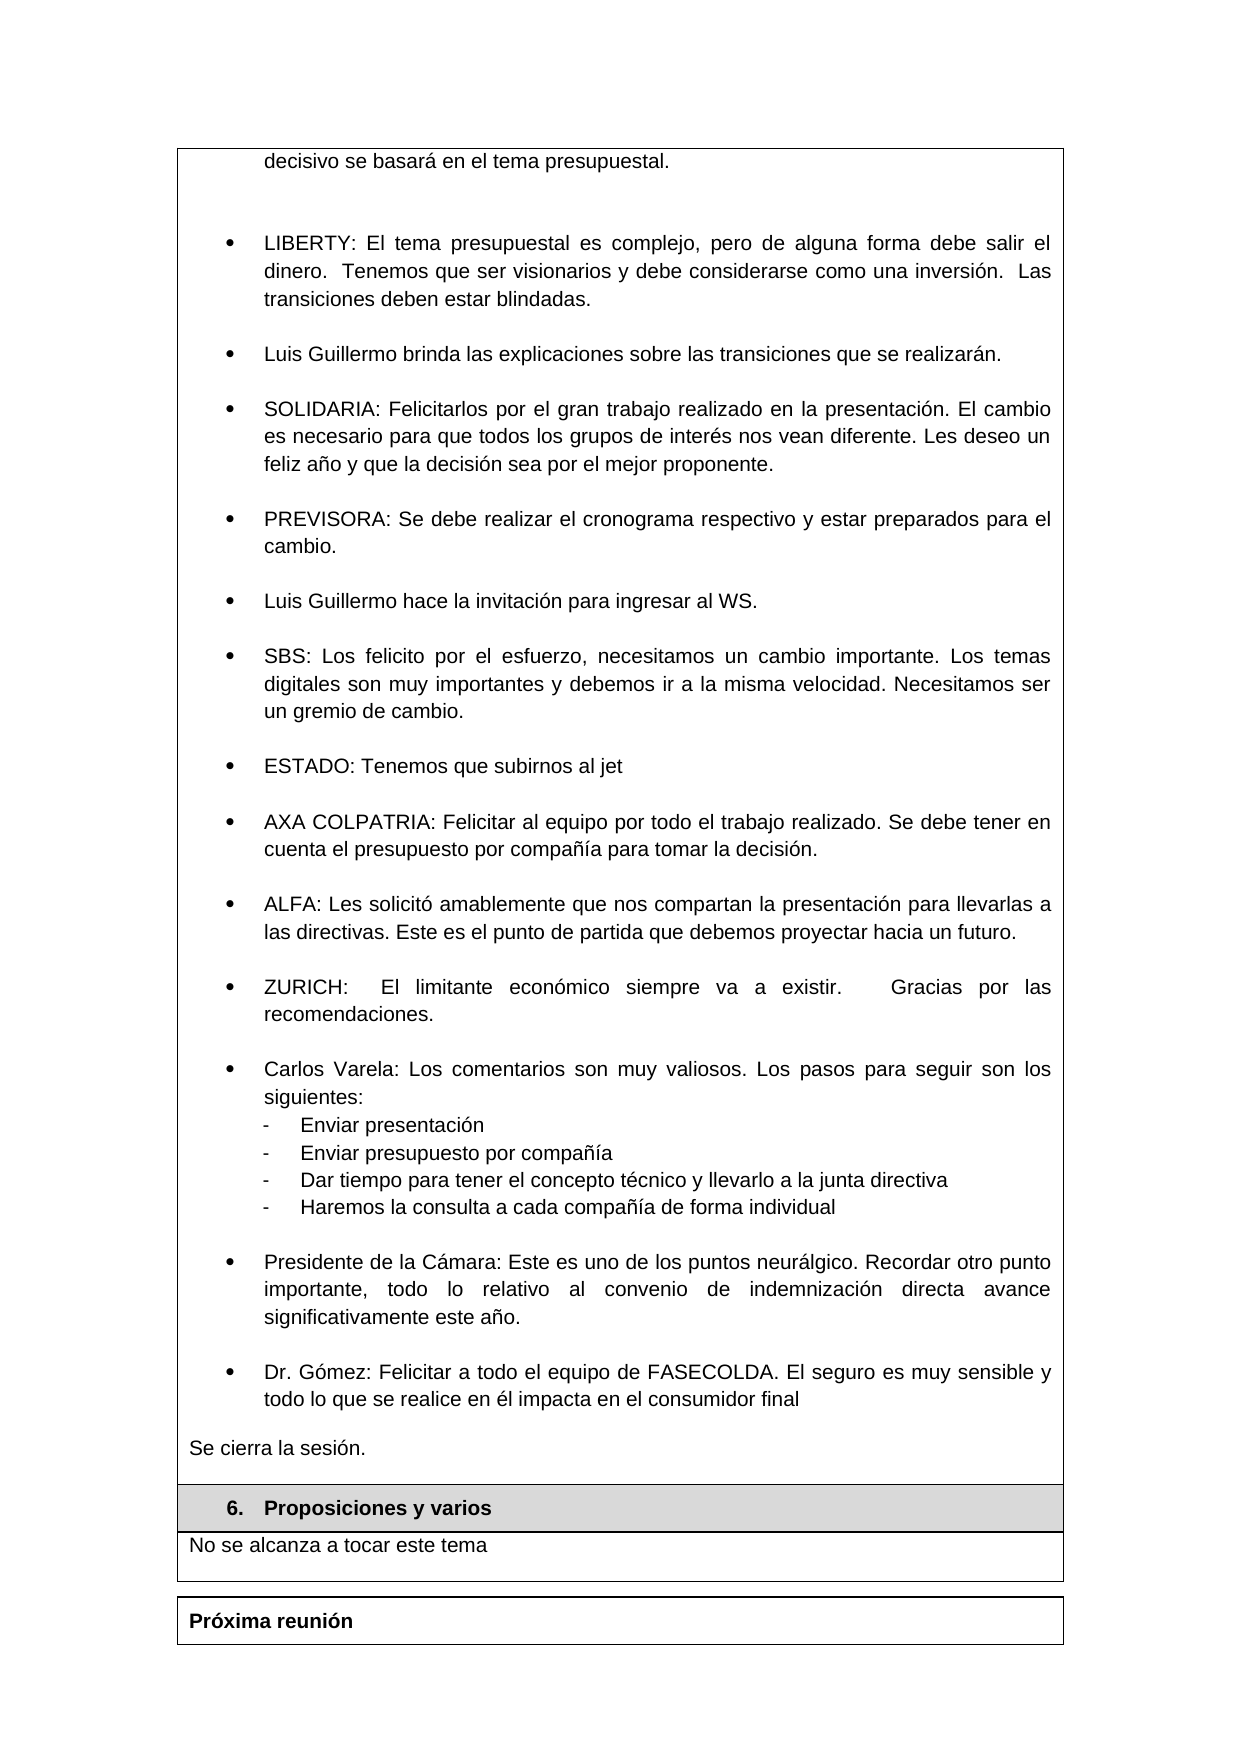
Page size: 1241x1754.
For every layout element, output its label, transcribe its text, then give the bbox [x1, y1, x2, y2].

table_cell Proposiciones y varios [178, 1485, 1063, 1531]
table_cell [178, 149, 1063, 1484]
table_header Próxima reunión [178, 1598, 1063, 1644]
table_cell No se alcanza a tocar este tema [178, 1533, 1063, 1581]
